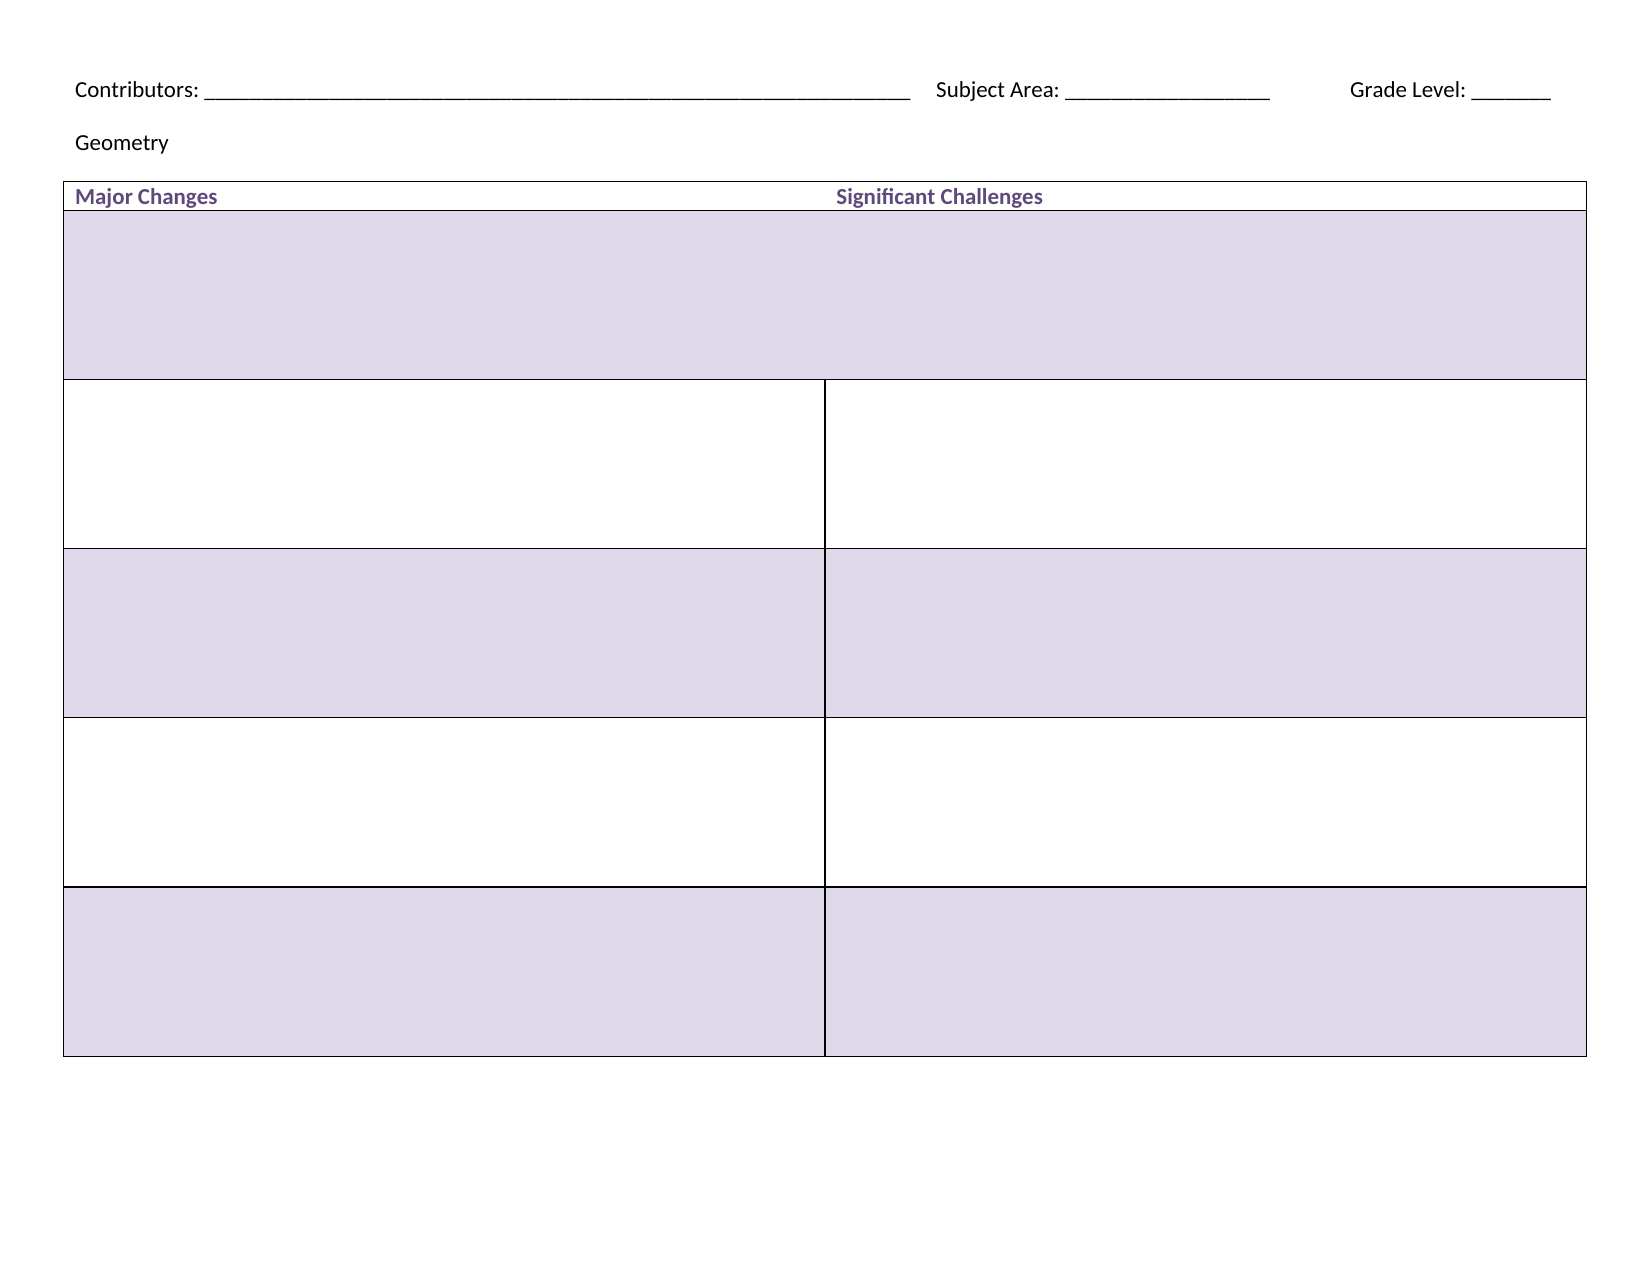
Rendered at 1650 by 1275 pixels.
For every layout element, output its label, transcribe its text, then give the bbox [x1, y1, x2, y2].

table_cell [826, 888, 1586, 1056]
table_cell [64, 718, 824, 886]
table_cell [826, 718, 1586, 886]
table_cell [64, 549, 824, 717]
text Geometry [75, 128, 1575, 156]
table_cell [64, 380, 824, 548]
table_cell [826, 380, 1586, 548]
table_header Major Changes [64, 182, 825, 210]
table_cell [826, 549, 1586, 717]
table_cell [64, 211, 825, 379]
table_cell [825, 211, 1586, 379]
table_header Significant Challenges [825, 182, 1586, 210]
table_cell [64, 888, 824, 1056]
